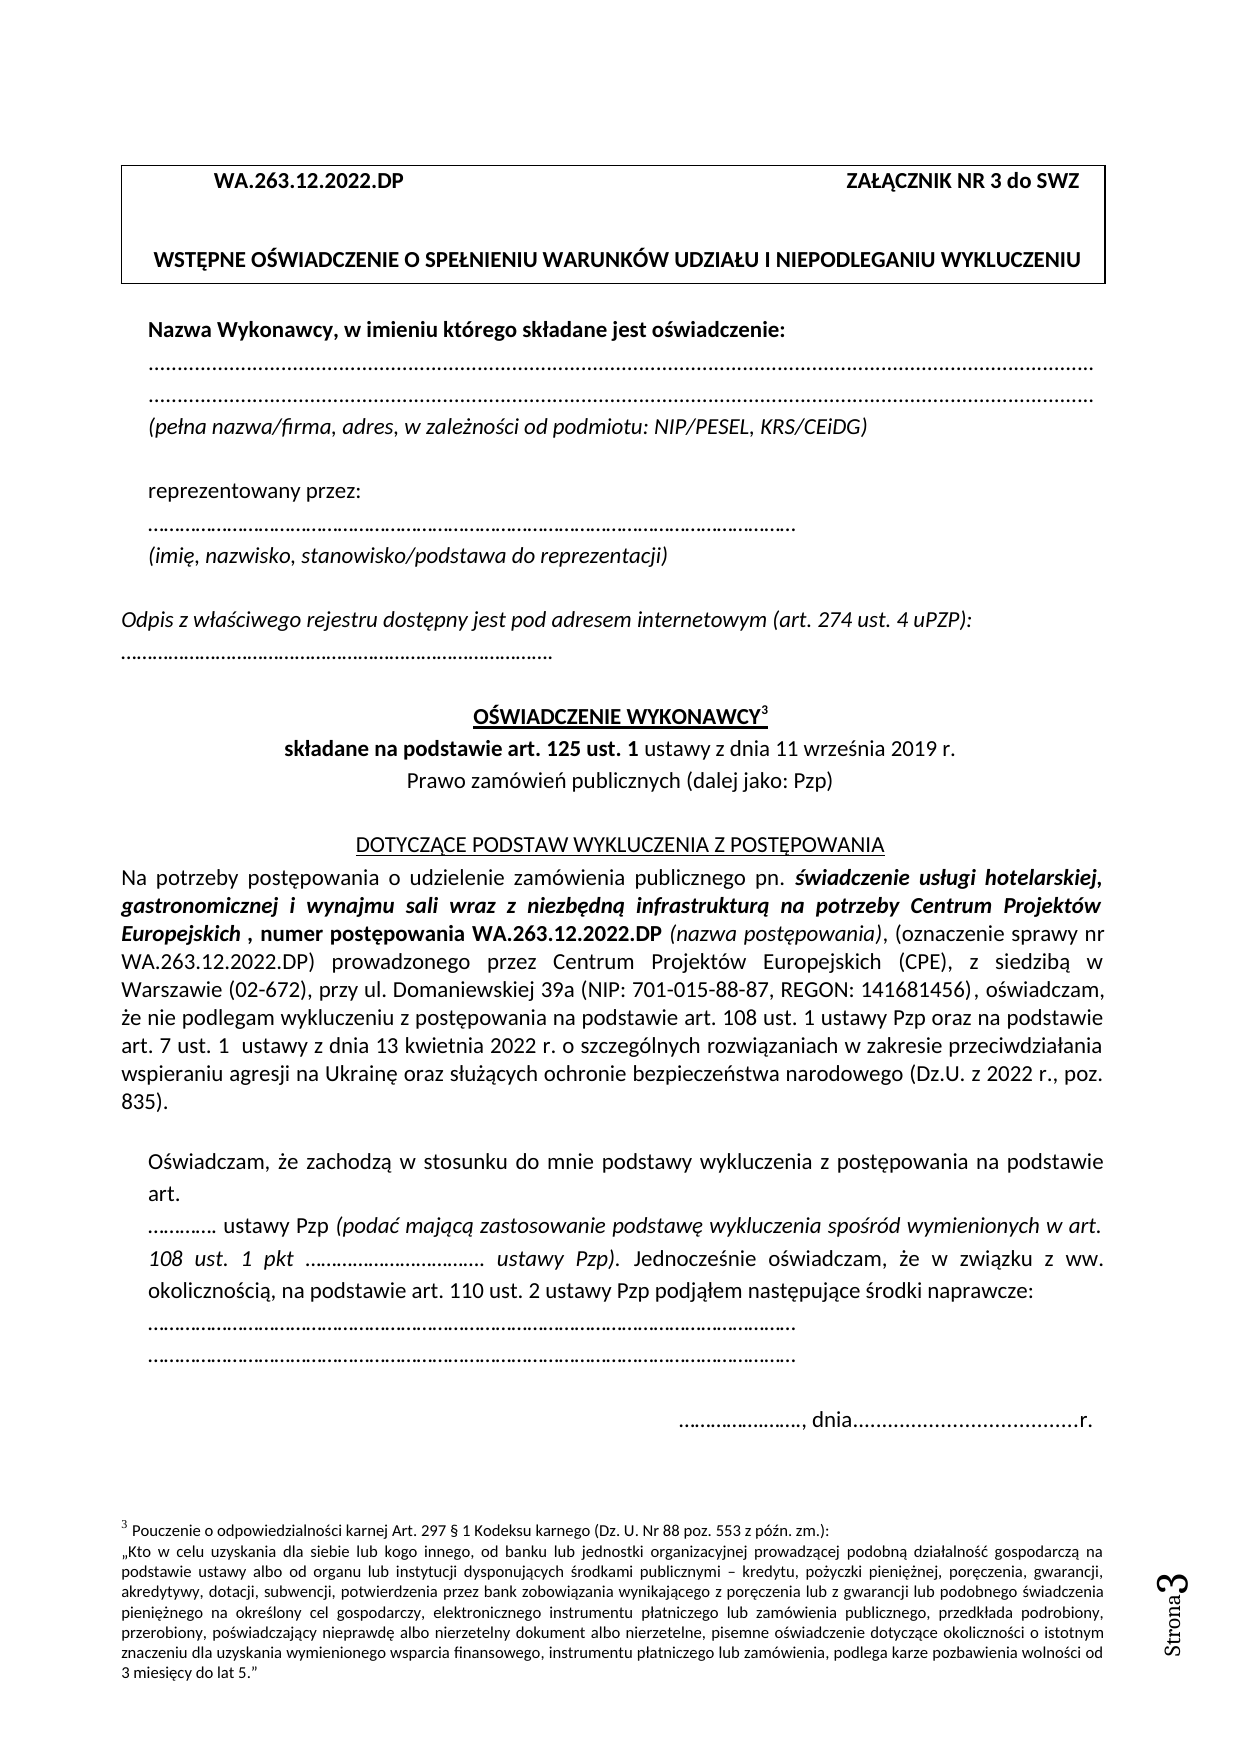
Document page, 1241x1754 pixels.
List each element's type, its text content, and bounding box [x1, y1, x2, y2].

text reprezentowany przez: [148, 477, 1105, 504]
text …………. ustawy Pzp (podać mającą zastosowanie podstawę wykluczenia spośród wymienionych w art. 108 ust. 1 pkt ……………………………. ustawy Pzp). Jednocześnie oświadczam, że w związku z ww. okolicznością, na podstawie art. 110 ust. 2 ustawy Pzp podjąłem następujące środki naprawcze: [148, 1212, 1105, 1304]
text .................................................................................................................................................................... [148, 348, 1105, 376]
table_cell WSTĘPNE OŚWIADCZENIE O SPEŁNIENIU WARUNKÓW UDZIAŁU I NIEPODLEGANIU WYKLUCZENIU [122, 245, 1104, 282]
text ………………………………………………………………………. [121, 637, 1105, 666]
text (pełna nazwa/firma, adres, w zależności od podmiotu: NIP/PESEL, KRS/CEiDG) [148, 412, 1105, 440]
text Odpis z właściwego rejestru dostępny jest pod adresem internetowym (art. 274 ust. 4 uPZP): [121, 605, 1105, 633]
text OŚWIADCZENIE WYKONAWCY [199, 702, 1041, 730]
text …………………………………………………………………………………………………………… [148, 1308, 1105, 1336]
text …………………………………………………………………………………………………………… [148, 509, 1105, 537]
text składane na podstawie art. 125 ust. 1 ustawy z dnia 11 września 2019 r. [199, 734, 1041, 762]
text …………….……., dnia r. [679, 1405, 1105, 1433]
text .................................................................................................................................................................... [148, 380, 1105, 408]
text Prawo zamówień publicznych (dalej jako: Pzp) [199, 766, 1041, 794]
table_header WA.263.12.2022.DP ZAŁĄCZNIK NR 3 do SWZ [122, 166, 1104, 245]
text Na potrzeby postępowania o udzielenie zamówienia publicznego pn. świadczenie usługi hotelarskiej, gastronomicznej i wynajmu sali wraz z niezbędną infrastrukturą na potrzeby Centrum Projektów Europejskich , numer postępowania WA.263.12.2022.DP (nazwa postępowania), (oznaczenie sprawy nr WA.263.12.2022.DP) prowadzonego przez Centrum Projektów Europejskich (CPE), z siedzibą w Warszawie (02-672), przy ul. Domaniewskiej 39a (NIP: 701-015-88-87, REGON: 141681456), oświadczam, że nie podlegam wykluczeniu z postępowania na podstawie art. 108 ust. 1 ustawy Pzp oraz na podstawie art. 7 ust. 1 ustawy z dnia 13 kwietnia 2022 r. o szczególnych rozwiązaniach w zakresie przeciwdziałania wspieraniu agresji na Ukrainę oraz służących ochronie bezpieczeństwa narodowego (Dz.U. z 2022 r., poz. 835). [121, 863, 1105, 1115]
text (imię, nazwisko, stanowisko/podstawa do reprezentacji) [148, 541, 1105, 569]
text DOTYCZĄCE PODSTAW WYKLUCZENIA Z POSTĘPOWANIA [199, 831, 1041, 859]
subtitle Nazwa Wykonawcy, w imieniu którego składane jest oświadczenie: [148, 316, 1105, 344]
text …………………………………………………………………………………………………………… [148, 1340, 1105, 1368]
text Oświadczam, że zachodzą w stosunku do mnie podstawy wykluczenia z postępowania na podstawie art. [148, 1147, 1105, 1207]
